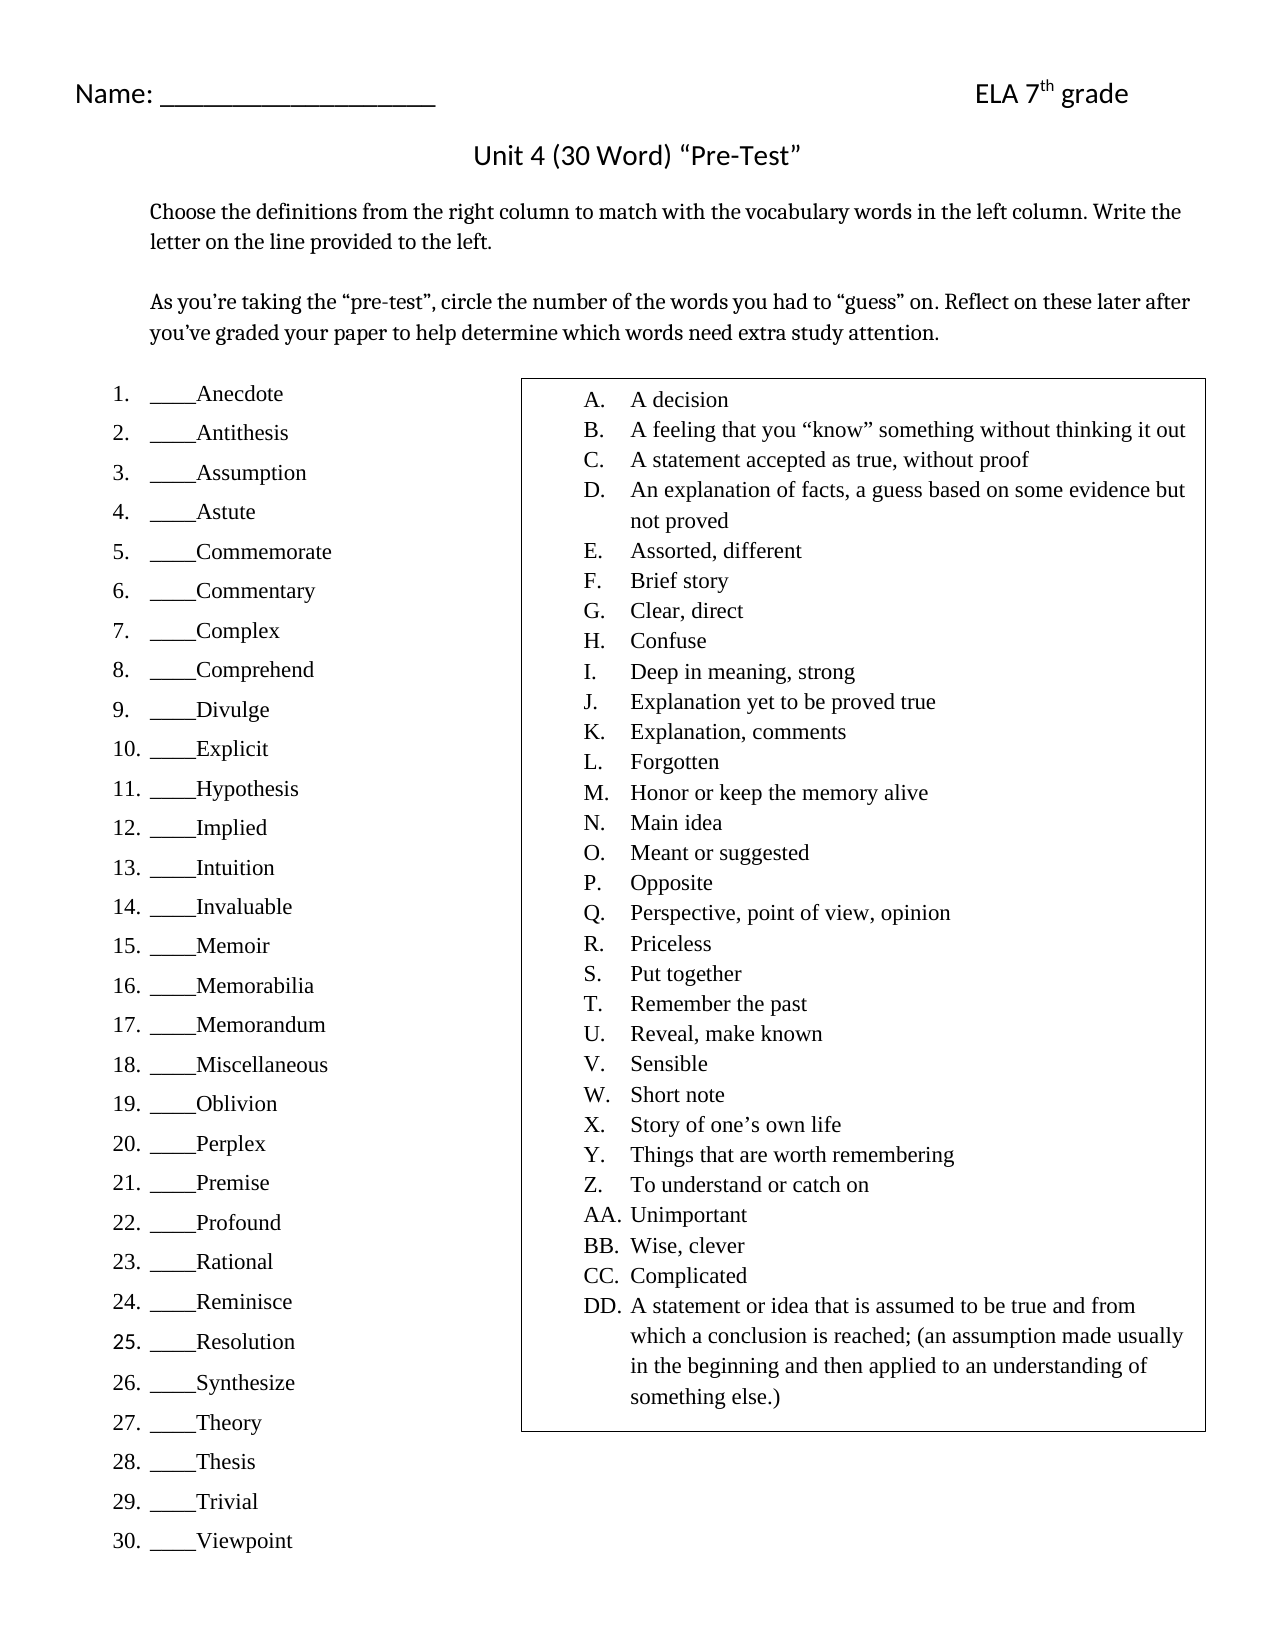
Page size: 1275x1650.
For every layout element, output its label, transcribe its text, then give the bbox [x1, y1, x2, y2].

list ____Comprehend [112, 656, 521, 682]
text Name: ___________________ ELA 7th grade [75, 75, 1200, 111]
list ____Divulge [112, 696, 521, 722]
list ____Anecdote [112, 380, 521, 406]
list ____Premise [112, 1169, 521, 1196]
text Unit 4 (30 Word) “Pre-Test” [75, 137, 1200, 172]
list ____Hypothesis [112, 774, 521, 801]
list ____Trivial [112, 1488, 1200, 1514]
list ____Explicit [112, 735, 521, 761]
list ____Thesis [112, 1448, 1200, 1474]
list ____Astute [112, 498, 521, 524]
list ____Viewpoint [112, 1527, 1200, 1553]
list ____Oblivion [112, 1090, 521, 1117]
list ____Memorandum [112, 1011, 521, 1038]
list ____Antithesis [112, 419, 521, 446]
list ____Theory [112, 1409, 1200, 1435]
list ____Assumption [112, 459, 521, 485]
list ____Reminisce [112, 1288, 521, 1314]
list As you’re taking the “pre-test”, circle the number of the words you had to “guess” on. Reflect on these later after you’ve graded your paper to help determine which words need extra study attention. [150, 289, 1200, 346]
list Choose the definitions from the right column to match with the vocabulary words in the left column. Write the letter on the line provided to the left. [150, 198, 1200, 255]
list ____Synthesize [112, 1369, 521, 1396]
list ____Intuition [112, 853, 521, 880]
list ____Commentary [112, 577, 521, 603]
list ____Invaluable [112, 893, 521, 919]
list ____Complex [112, 617, 521, 643]
list ____Implied [112, 814, 521, 840]
list ____Perplex [112, 1130, 521, 1156]
list ____Memoir [112, 932, 521, 959]
list ____Commemorate [112, 538, 521, 564]
list ____Rational [112, 1248, 521, 1275]
list ____Memorabilia [112, 972, 521, 998]
list ____Resolution [112, 1327, 521, 1355]
list ____Profound [112, 1209, 521, 1235]
list ____Miscellaneous [112, 1051, 521, 1077]
